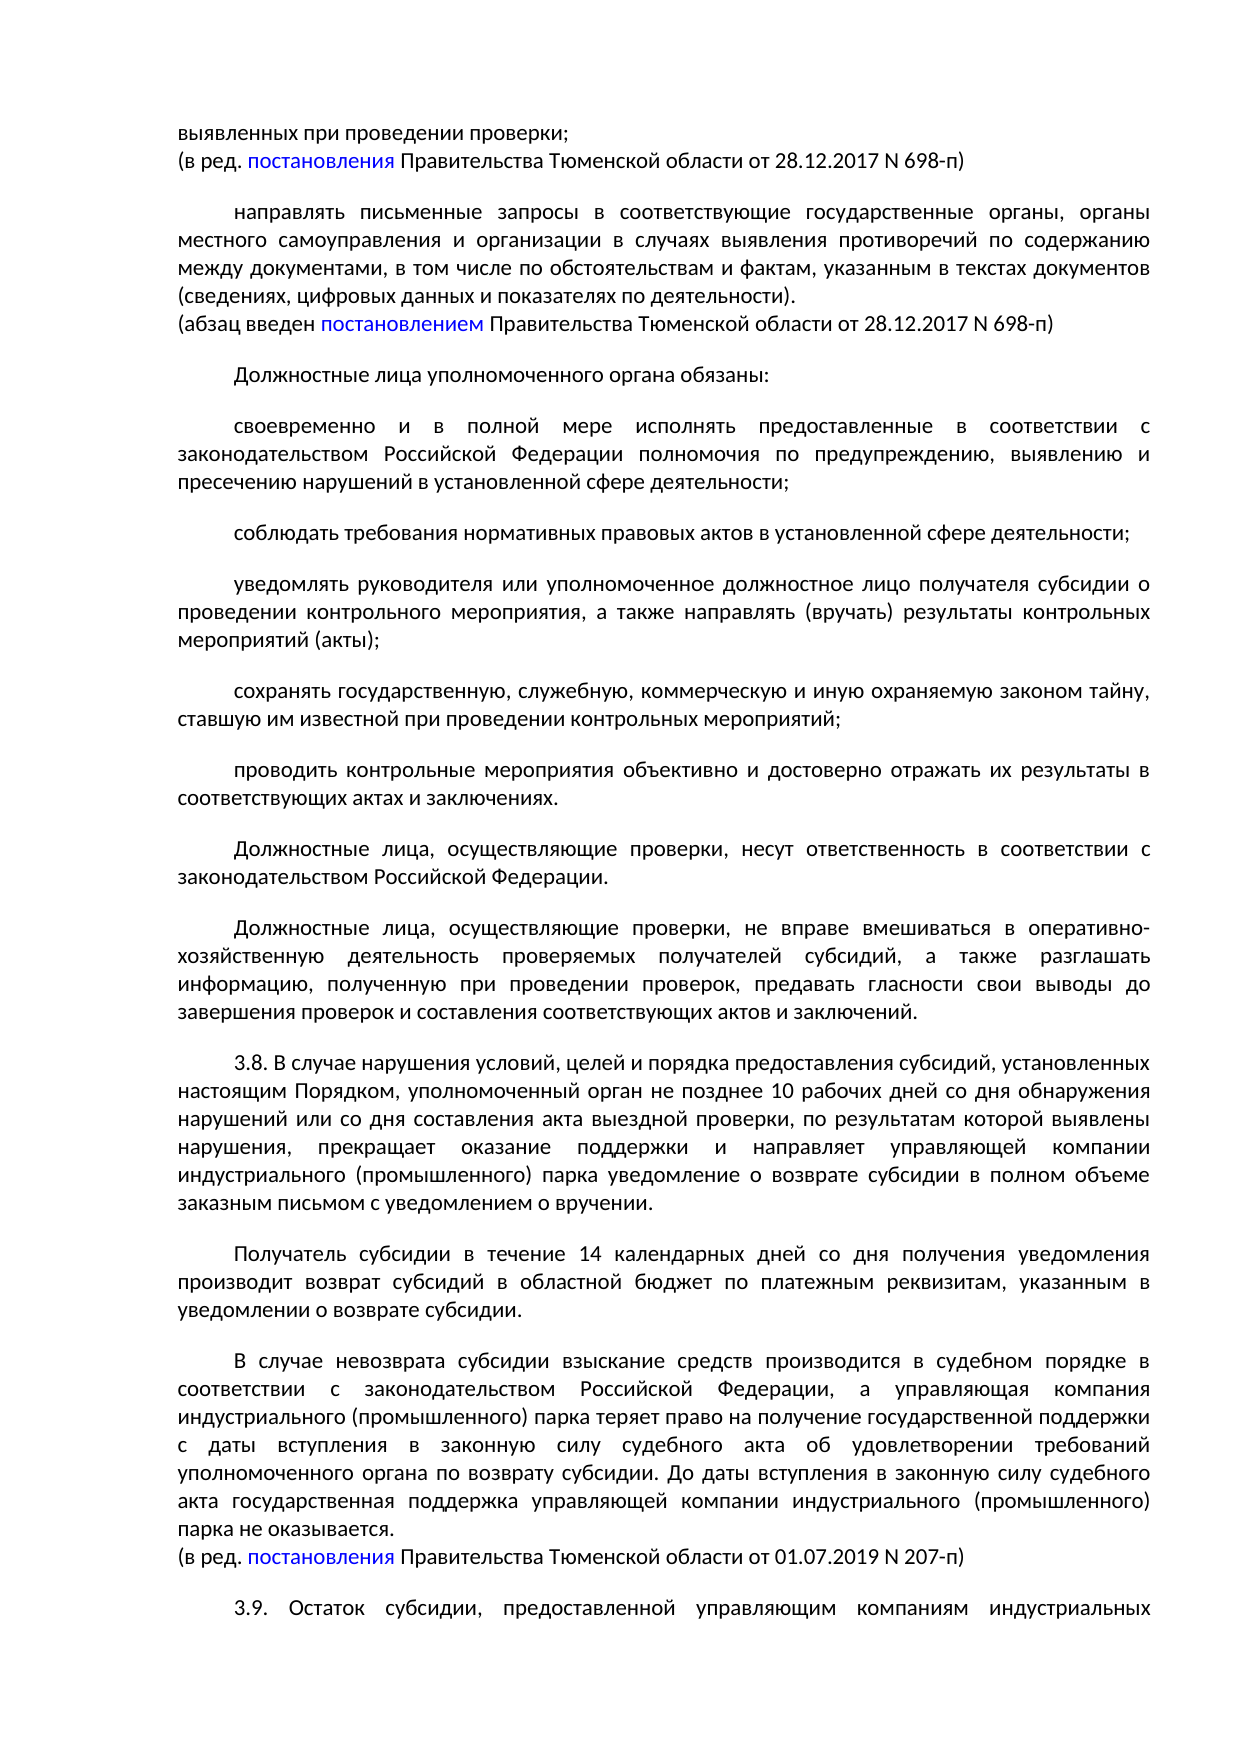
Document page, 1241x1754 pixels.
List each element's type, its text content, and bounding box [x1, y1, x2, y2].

text Должностные лица, осуществляющие проверки, не вправе вмешиваться в оперативно-хозяйственную деятельность проверяемых получателей субсидий, а также разглашать информацию, полученную при проведении проверок, предавать гласности свои выводы до завершения проверок и составления соответствующих актов и заключений. [177, 913, 1152, 1025]
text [177, 118, 1152, 146]
text В случае невозврата субсидии взыскание средств производится в судебном порядке в соответствии с законодательством Российской Федерации, а управляющая компания индустриального (промышленного) парка теряет право на получение государственной поддержки с даты вступления в законную силу судебного акта об удовлетворении требований уполномоченного органа по возврату субсидии. До даты вступления в законную силу судебного акта государственная поддержка управляющей компании индустриального (промышленного) парка не оказывается. [177, 1346, 1152, 1542]
text уведомлять руководителя или уполномоченное должностное лицо получателя субсидии о проведении контрольного мероприятия, а также направлять (вручать) результаты контрольных мероприятий (акты); [177, 569, 1152, 653]
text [177, 1593, 1152, 1621]
text соблюдать требования нормативных правовых актов в установленной сфере деятельности; [177, 518, 1152, 546]
text (в ред. постановления Правительства Тюменской области от 01.07.2019 N 207-п) [177, 1542, 1152, 1570]
text направлять письменные запросы в соответствующие государственные органы, органы местного самоуправления и организации в случаях выявления противоречий по содержанию между документами, в том числе по обстоятельствам и фактам, указанным в текстах документов (сведениях, цифровых данных и показателях по деятельности). [177, 197, 1152, 309]
text Должностные лица, осуществляющие проверки, несут ответственность в соответствии с законодательством Российской Федерации. [177, 834, 1152, 890]
text (абзац введен постановлением Правительства Тюменской области от 28.12.2017 N 698-п) [177, 309, 1152, 337]
text (в ред. постановления Правительства Тюменской области от 28.12.2017 N 698-п) [177, 146, 1152, 174]
text сохранять государственную, служебную, коммерческую и иную охраняемую законом тайну, ставшую им известной при проведении контрольных мероприятий; [177, 676, 1152, 732]
text проводить контрольные мероприятия объективно и достоверно отражать их результаты в соответствующих актах и заключениях. [177, 755, 1152, 811]
text Получатель субсидии в течение 14 календарных дней со дня получения уведомления производит возврат субсидий в областной бюджет по платежным реквизитам, указанным в уведомлении о возврате субсидии. [177, 1239, 1152, 1323]
text 3.8. В случае нарушения условий, целей и порядка предоставления субсидий, установленных настоящим Порядком, уполномоченный орган не позднее 10 рабочих дней со дня обнаружения нарушений или со дня составления акта выездной проверки, по результатам которой выявлены нарушения, прекращает оказание поддержки и направляет управляющей компании индустриального (промышленного) парка уведомление о возврате субсидии в полном объеме заказным письмом с уведомлением о вручении. [177, 1048, 1152, 1216]
text Должностные лица уполномоченного органа обязаны: [177, 360, 1152, 388]
text своевременно и в полной мере исполнять предоставленные в соответствии с законодательством Российской Федерации полномочия по предупреждению, выявлению и пресечению нарушений в установленной сфере деятельности; [177, 411, 1152, 495]
